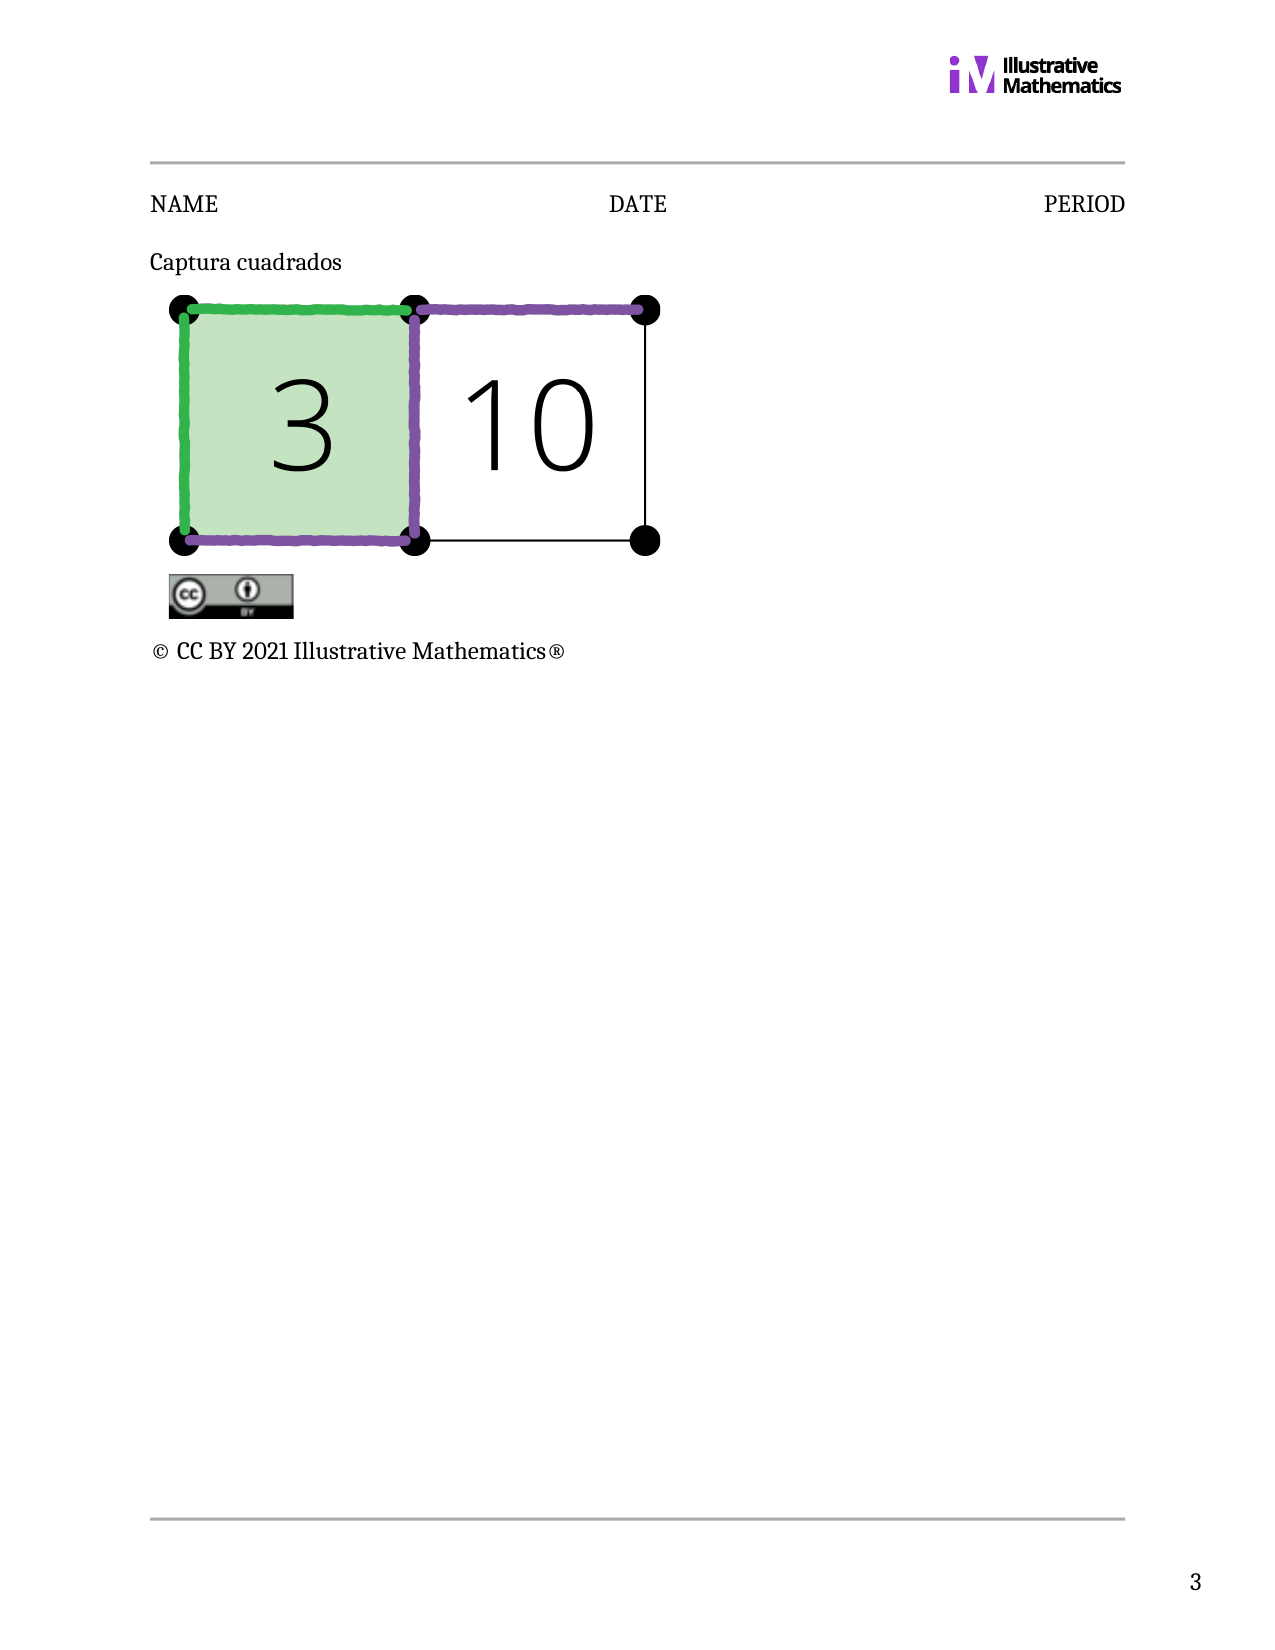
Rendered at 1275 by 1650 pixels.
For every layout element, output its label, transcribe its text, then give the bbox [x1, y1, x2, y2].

picture [168, 295, 661, 556]
text Captura cuadrados [150, 247, 1125, 276]
picture [168, 574, 294, 619]
picture [949, 55, 1121, 93]
text © CC BY 2021 Illustrative Mathematics® [150, 637, 1125, 666]
